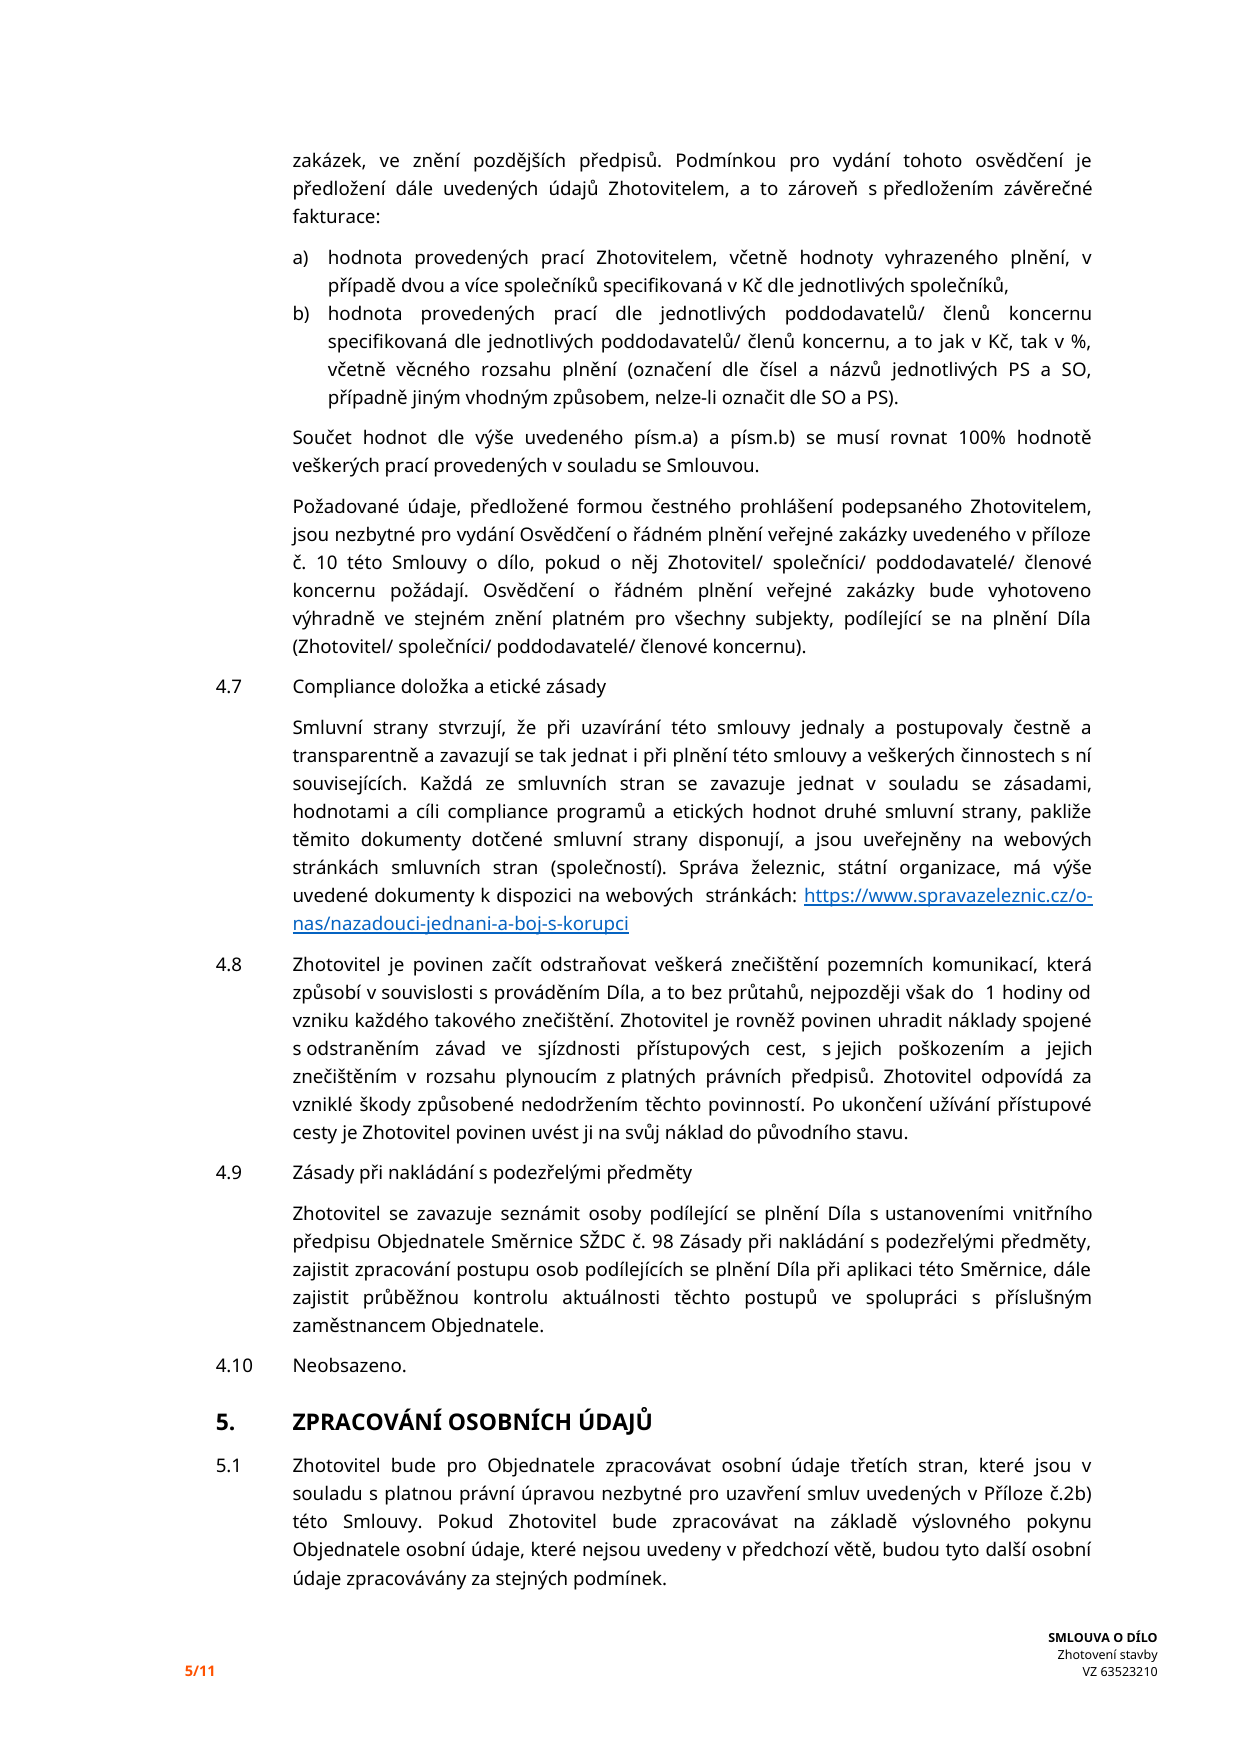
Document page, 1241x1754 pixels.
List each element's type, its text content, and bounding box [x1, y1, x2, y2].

text Součet hodnot dle výše uvedeného písm.a) a písm.b) se musí rovnat 100% hodnotě veškerých prací provedených v souladu se Smlouvou. [292, 425, 1093, 478]
text Neobsazeno. [216, 1353, 1093, 1378]
text Zásady při nakládání s podezřelými předměty [216, 1160, 1093, 1185]
text Zhotovitel je povinen začít odstraňovat veškerá znečištění pozemních komunikací, která způsobí v souvislosti s prováděním Díla, a to bez průtahů, nejpozději však do 1 hodiny od vzniku každého takového znečištění. Zhotovitel je rovněž povinen uhradit náklady spojené s odstraněním závad ve sjízdnosti přístupových cest, s jejich poškozením a jejich znečištěním v rozsahu plynoucím z platných právních předpisů. Zhotovitel odpovídá za vzniklé škody způsobené nedodržením těchto povinností. Po ukončení užívání přístupové cesty je Zhotovitel povinen uvést ji na svůj náklad do původního stavu. [216, 951, 1093, 1145]
text Compliance doložka a etické zásady [216, 674, 1093, 699]
text Zhotovitel bude pro Objednatele zpracovávat osobní údaje třetích stran, které jsou v souladu s platnou právní úpravou nezbytné pro uzavření smluv uvedených v Příloze č.2b) této Smlouvy. Pokud Zhotovitel bude zpracovávat na základě výslovného pokynu Objednatele osobní údaje, které nejsou uvedeny v předchozí větě, budou tyto další osobní údaje zpracovávány za stejných podmínek. [216, 1453, 1093, 1590]
text Požadované údaje, předložené formou čestného prohlášení podepsaného Zhotovitelem, jsou nezbytné pro vydání Osvědčení o řádném plnění veřejné zakázky uvedeného v příloze č. 10 této Smlouvy o dílo, pokud o něj Zhotovitel/ společníci/ poddodavatelé/ členové koncernu požádají. Osvědčení o řádném plnění veřejné zakázky bude vyhotoveno výhradně ve stejném znění platném pro všechny subjekty, podílející se na plnění Díla (Zhotovitel/ společníci/ poddodavatelé/ členové koncernu). [292, 493, 1093, 659]
text hodnota provedených prací dle jednotlivých poddodavatelů/ členů koncernu specifikovaná dle jednotlivých poddodavatelů/ členů koncernu, a to jak v Kč, tak v %, včetně věcného rozsahu plnění (označení dle čísel a názvů jednotlivých PS a SO, případně jiným vhodným způsobem, nelze-li označit dle SO a PS). [292, 300, 1093, 410]
list hodnota provedených prací Zhotovitelem, včetně hodnoty vyhrazeného plnění, v případě dvou a více společníků specifikovaná v Kč dle jednotlivých společníků, [292, 244, 1093, 298]
text ZPRACOVÁNÍ OSOBNÍCH ÚDAJŮ [216, 1406, 1093, 1437]
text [216, 147, 1093, 229]
list Zhotovitel se zavazuje seznámit osoby podílející se plnění Díla s ustanoveními vnitřního předpisu Objednatele Směrnice SŽDC č. 98 Zásady při nakládání s podezřelými předměty, zajistit zpracování postupu osob podílejících se plnění Díla při aplikaci této Směrnice, dále zajistit průběžnou kontrolu aktuálnosti těchto postupů ve spolupráci s příslušným zaměstnancem Objednatele. [292, 1200, 1093, 1338]
list Smluvní strany stvrzují, že při uzavírání této smlouvy jednaly a postupovaly čestně a transparentně a zavazují se tak jednat i při plnění této smlouvy a veškerých činnostech s ní souvisejících. Každá ze smluvních stran se zavazuje jednat v souladu se zásadami, hodnotami a cíli compliance programů a etických hodnot druhé smluvní strany, pakliže těmito dokumenty dotčené smluvní strany disponují, a jsou uveřejněny na webových stránkách smluvních stran (společností). Správa železnic, státní organizace, má výše uvedené dokumenty k dispozici na webových stránkách: https://www.spravazeleznic.cz/o-nas/nazadouci-jednani-a-boj-s-korupci [292, 714, 1093, 936]
